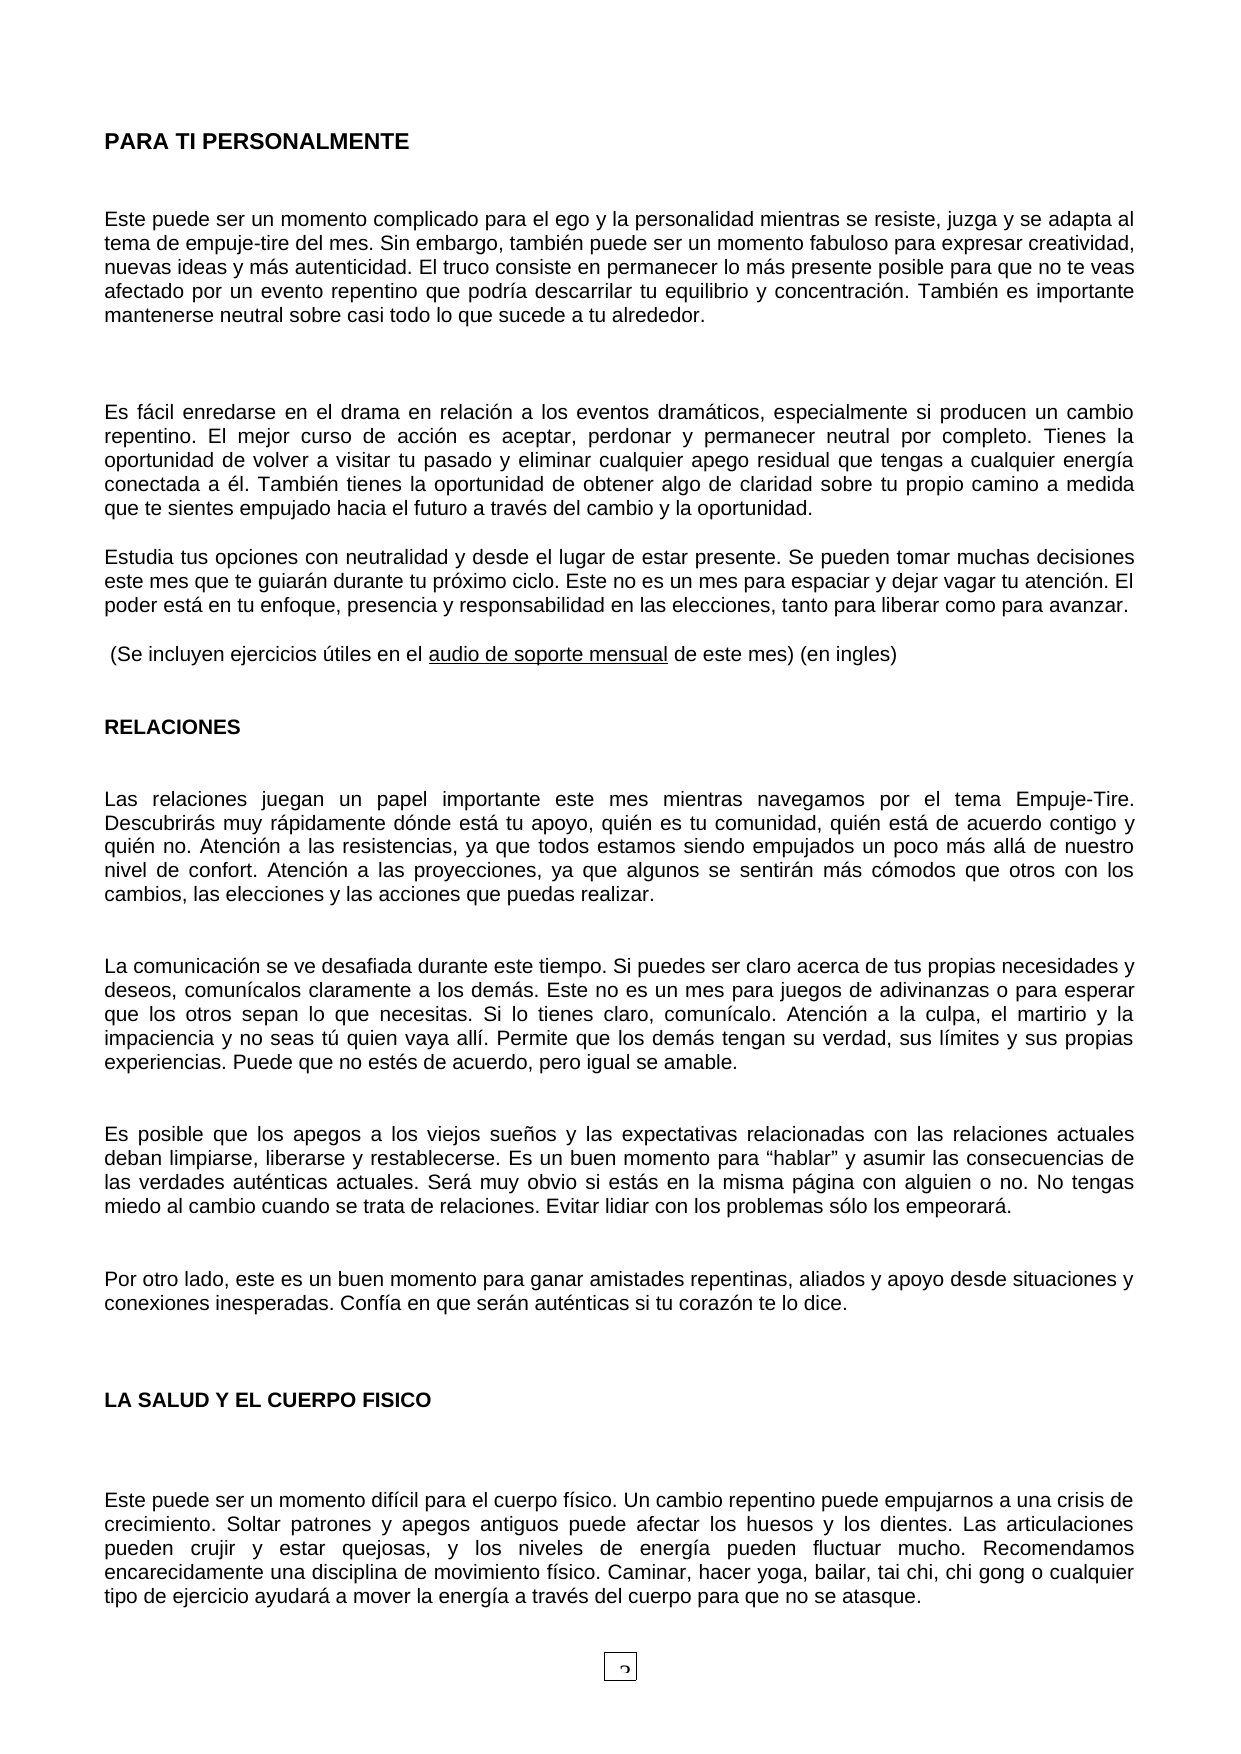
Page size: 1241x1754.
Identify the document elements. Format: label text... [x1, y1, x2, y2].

text RELACIONES Las relaciones juegan un papel importante este mes mientras navegamos por el tema Empuje-Tire. Descubrirás muy rápidamente dónde está tu apoyo, quién es tu comunidad, quién está de acuerdo contigo y quién no. Atención a las resistencias, ya que todos estamos siendo empujados un poco más allá de nuestro nivel de confort. Atención a las proyecciones, ya que algunos se sentirán más cómodos que otros con los cambios, las elecciones y las acciones que puedas realizar. [104, 714, 1136, 906]
text Este puede ser un momento difícil para el cuerpo físico. Un cambio repentino puede empujarnos a una crisis de crecimiento. Soltar patrones y apegos antiguos puede afectar los huesos y los dientes. Las articulaciones pueden crujir y estar quejosas, y los niveles de energía pueden fluctuar mucho. Recomendamos encarecidamente una disciplina de movimiento físico. Caminar, hacer yoga, bailar, tai chi, chi gong o cualquier tipo de ejercicio ayudará a mover la energía a través del cuerpo para que no se atasque. [104, 1488, 1136, 1608]
text Es posible que los apegos a los viejos sueños y las expectativas relacionadas con las relaciones actuales deban limpiarse, liberarse y restablecerse. Es un buen momento para “hablar” y asumir las consecuencias de las verdades auténticas actuales. Será muy obvio si estás en la misma página con alguien o no. No tengas miedo al cambio cuando se trata de relaciones. Evitar lidiar con los problemas sólo los empeorará. [104, 1074, 1136, 1218]
text PARA TI PERSONALMENTE [104, 104, 1136, 154]
text Este puede ser un momento complicado para el ego y la personalidad mientras se resiste, juzga y se adapta al tema de empuje-tire del mes. Sin embargo, también puede ser un momento fabuloso para expresar creatividad, nuevas ideas y más autenticidad. El truco consiste en permanecer lo más presente posible para que no te veas afectado por un evento repentino que podría descarrilar tu equilibrio y concentración. También es importante mantenerse neutral sobre casi todo lo que sucede a tu alrededor. [104, 207, 1136, 327]
text La comunicación se ve desafiada durante este tiempo. Si puedes ser claro acerca de tus propias necesidades y deseos, comunícalos claramente a los demás. Este no es un mes para juegos de adivinanzas o para esperar que los otros sepan lo que necesitas. Si lo tienes claro, comunícalo. Atención a la culpa, el martirio y la impaciencia y no seas tú quien vaya allí. Permite que los demás tengan su verdad, sus límites y sus propias experiencias. Puede que no estés de acuerdo, pero igual se amable. [104, 930, 1136, 1074]
text Es fácil enredarse en el drama en relación a los eventos dramáticos, especialmente si producen un cambio repentino. El mejor curso de acción es aceptar, perdonar y permanecer neutral por completo. Tienes la oportunidad de volver a visitar tu pasado y eliminar cualquier apego residual que tengas a cualquier energía conectada a él. También tienes la oportunidad de obtener algo de claridad sobre tu propio camino a medida que te sientes empujado hacia el futuro a través del cambio y la oportunidad. [104, 352, 1136, 520]
text Por otro lado, este es un buen momento para ganar amistades repentinas, aliados y apoyo desde situaciones y conexiones inesperadas. Confía en que serán auténticas si tu corazón te lo dice. [104, 1243, 1136, 1314]
text Estudia tus opciones con neutralidad y desde el lugar de estar presente. Se pueden tomar muchas decisiones este mes que te guiarán durante tu próximo ciclo. Este no es un mes para espaciar y dejar vagar tu atención. El poder está en tu enfoque, presencia y responsabilidad en las elecciones, tanto para liberar como para avanzar. [104, 545, 1136, 617]
text (Se incluyen ejercicios útiles en el audio de soporte mensual de este mes) (en ingles) [104, 642, 1136, 666]
text LA SALUD Y EL CUERPO FISICO [104, 1363, 1136, 1411]
